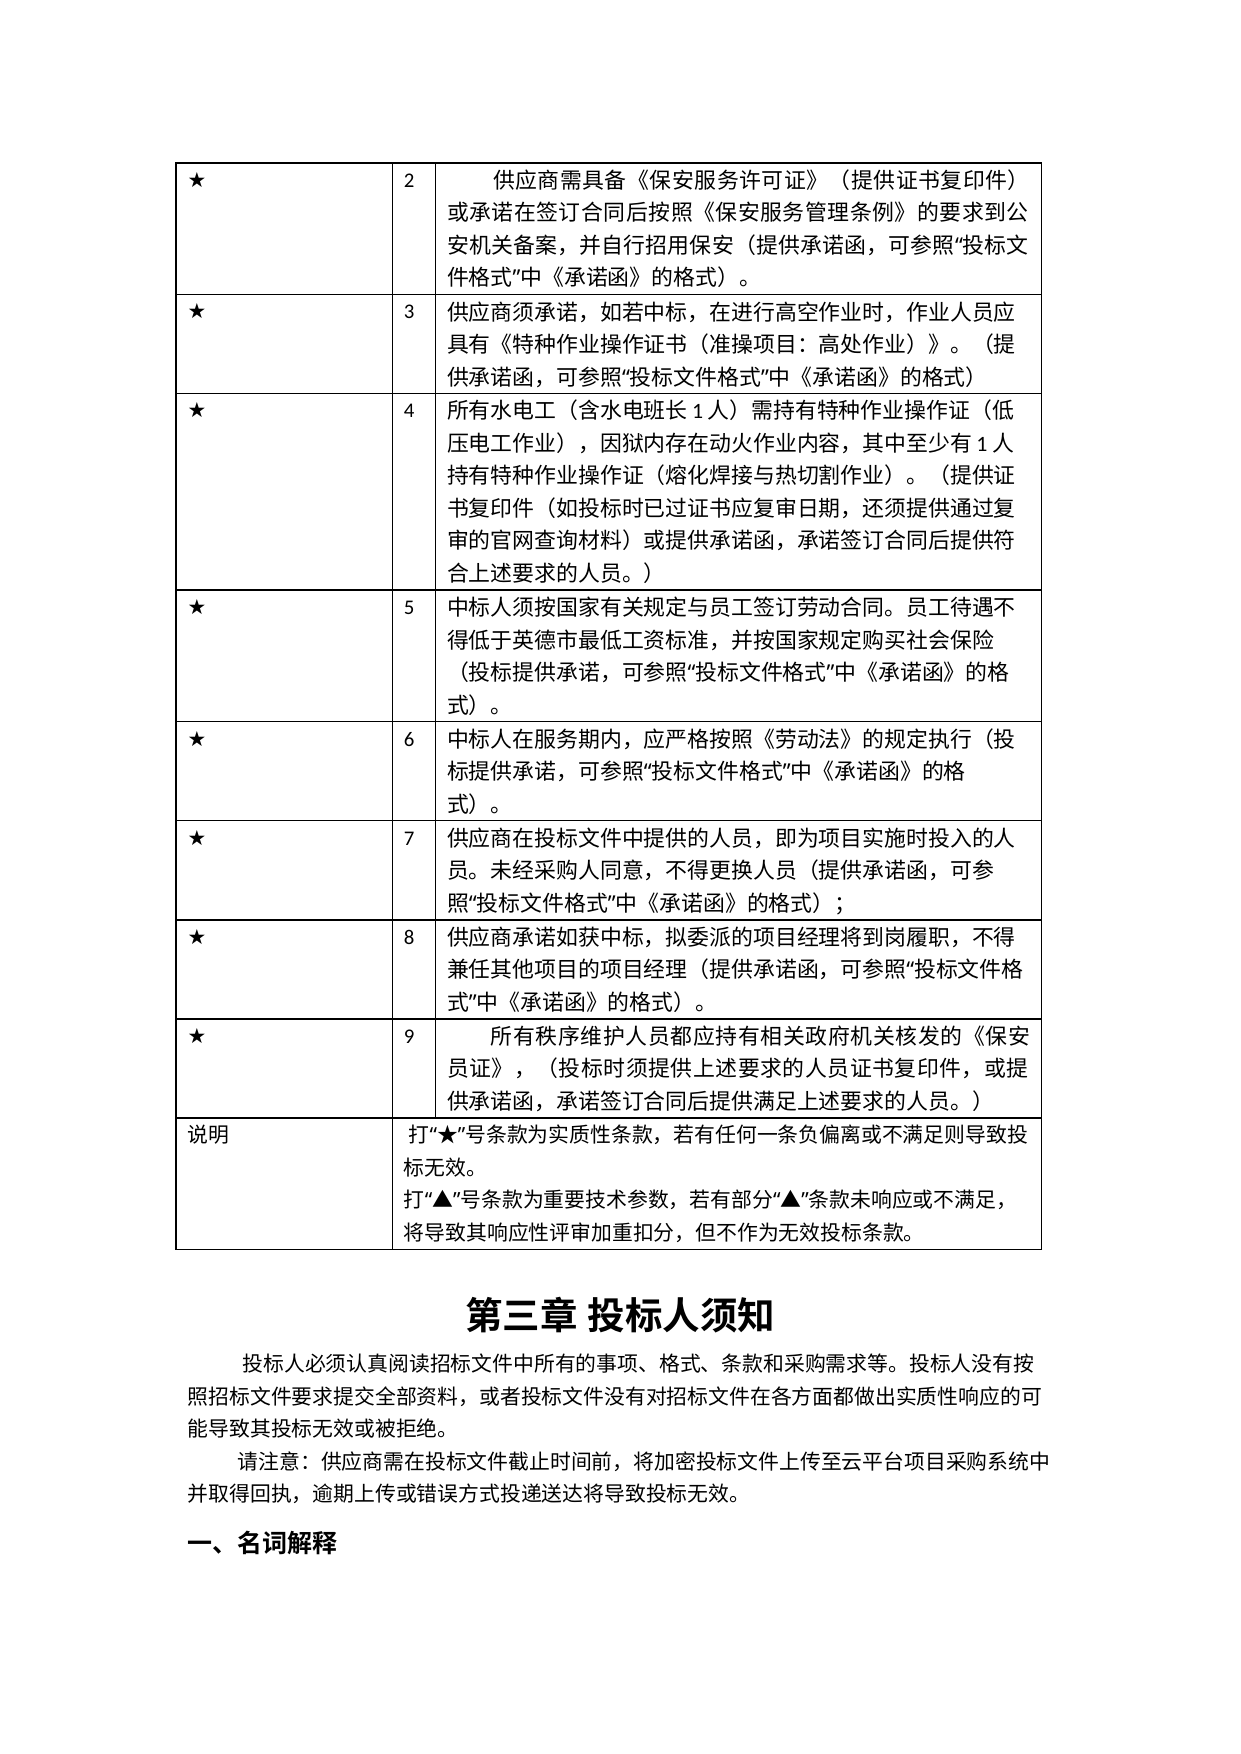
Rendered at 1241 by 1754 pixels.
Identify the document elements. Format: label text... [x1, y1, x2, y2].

text 投标人必须认真阅读招标文件中所有的事项、格式、条款和采购需求等。投标人没有按照招标文件要求提交全部资料，或者投标文件没有对招标文件在各方面都做出实质性响应的可能导致其投标无效或被拒绝。 [187, 1348, 1053, 1445]
table_cell 供应商在投标文件中提供的人员，即为项目实施时投入的人员。未经采购人同意，不得更换人员（提供承诺函，可参照“投标文件格式”中《承诺函》的格式）； [436, 821, 1041, 919]
table_cell ★ [177, 591, 392, 721]
table_cell 6 [393, 722, 435, 820]
table_cell ★ [177, 722, 392, 820]
table_cell 说明 [177, 1119, 392, 1248]
table_cell ★ [177, 1020, 392, 1117]
table_cell 9 [393, 1020, 435, 1117]
table_cell 5 [393, 591, 435, 721]
text 第三章 投标人须知 [187, 1283, 1053, 1348]
table_cell ★ [177, 164, 392, 293]
table_cell 所有秩序维护人员都应持有相关政府机关核发的《保安员证》，（投标时须提供上述要求的人员证书复印件，或提供承诺函，承诺签订合同后提供满足上述要求的人员。） [436, 1020, 1041, 1117]
table_cell 4 [393, 394, 435, 589]
table_cell 8 [393, 921, 435, 1018]
table_cell 3 [393, 295, 435, 393]
table_cell 供应商须承诺，如若中标，在进行高空作业时，作业人员应具有《特种作业操作证书（准操项目：高处作业）》。（提供承诺函，可参照“投标文件格式”中《承诺函》的格式） [436, 295, 1041, 393]
table_cell ★ [177, 295, 392, 393]
table_cell ★ [177, 394, 392, 589]
table_cell 所有水电工（含水电班长1人）需持有特种作业操作证（低压电工作业），因狱内存在动火作业内容，其中至少有1人持有特种作业操作证（熔化焊接与热切割作业）。（提供证书复印件（如投标时已过证书应复审日期，还须提供通过复审的官网查询材料）或提供承诺函，承诺签订合同后提供符合上述要求的人员。） [436, 394, 1041, 589]
text 请注意：供应商需在投标文件截止时间前，将加密投标文件上传至云平台项目采购系统中并取得回执，逾期上传或错误方式投递送达将导致投标无效。 [187, 1445, 1053, 1510]
table_cell 7 [393, 821, 435, 919]
table_cell ★ [177, 921, 392, 1018]
table_cell 供应商承诺如获中标，拟委派的项目经理将到岗履职，不得兼任其他项目的项目经理（提供承诺函，可参照“投标文件格式”中《承诺函》的格式）。 [436, 921, 1041, 1018]
table_cell 中标人须按国家有关规定与员工签订劳动合同。员工待遇不得低于英德市最低工资标准，并按国家规定购买社会保险（投标提供承诺，可参照“投标文件格式”中《承诺函》的格式）。 [436, 591, 1041, 721]
text 一、名词解释 [187, 1510, 1053, 1575]
table_cell ★ [177, 821, 392, 919]
table_cell 2 [393, 164, 435, 293]
table_cell 打“★”号条款为实质性条款，若有任何一条负偏离或不满足则导致投标无效。 打“▲”号条款为重要技术参数，若有部分“▲”条款未响应或不满足，将导致其响应性评审加重扣分，但不作为无效投标条款。 [393, 1119, 1041, 1248]
table_cell 供应商需具备《保安服务许可证》（提供证书复印件）或承诺在签订合同后按照《保安服务管理条例》的要求到公安机关备案，并自行招用保安（提供承诺函，可参照“投标文件格式”中《承诺函》的格式）。 [436, 164, 1041, 293]
table_cell 中标人在服务期内，应严格按照《劳动法》的规定执行（投标提供承诺，可参照“投标文件格式”中《承诺函》的格式）。 [436, 722, 1041, 820]
